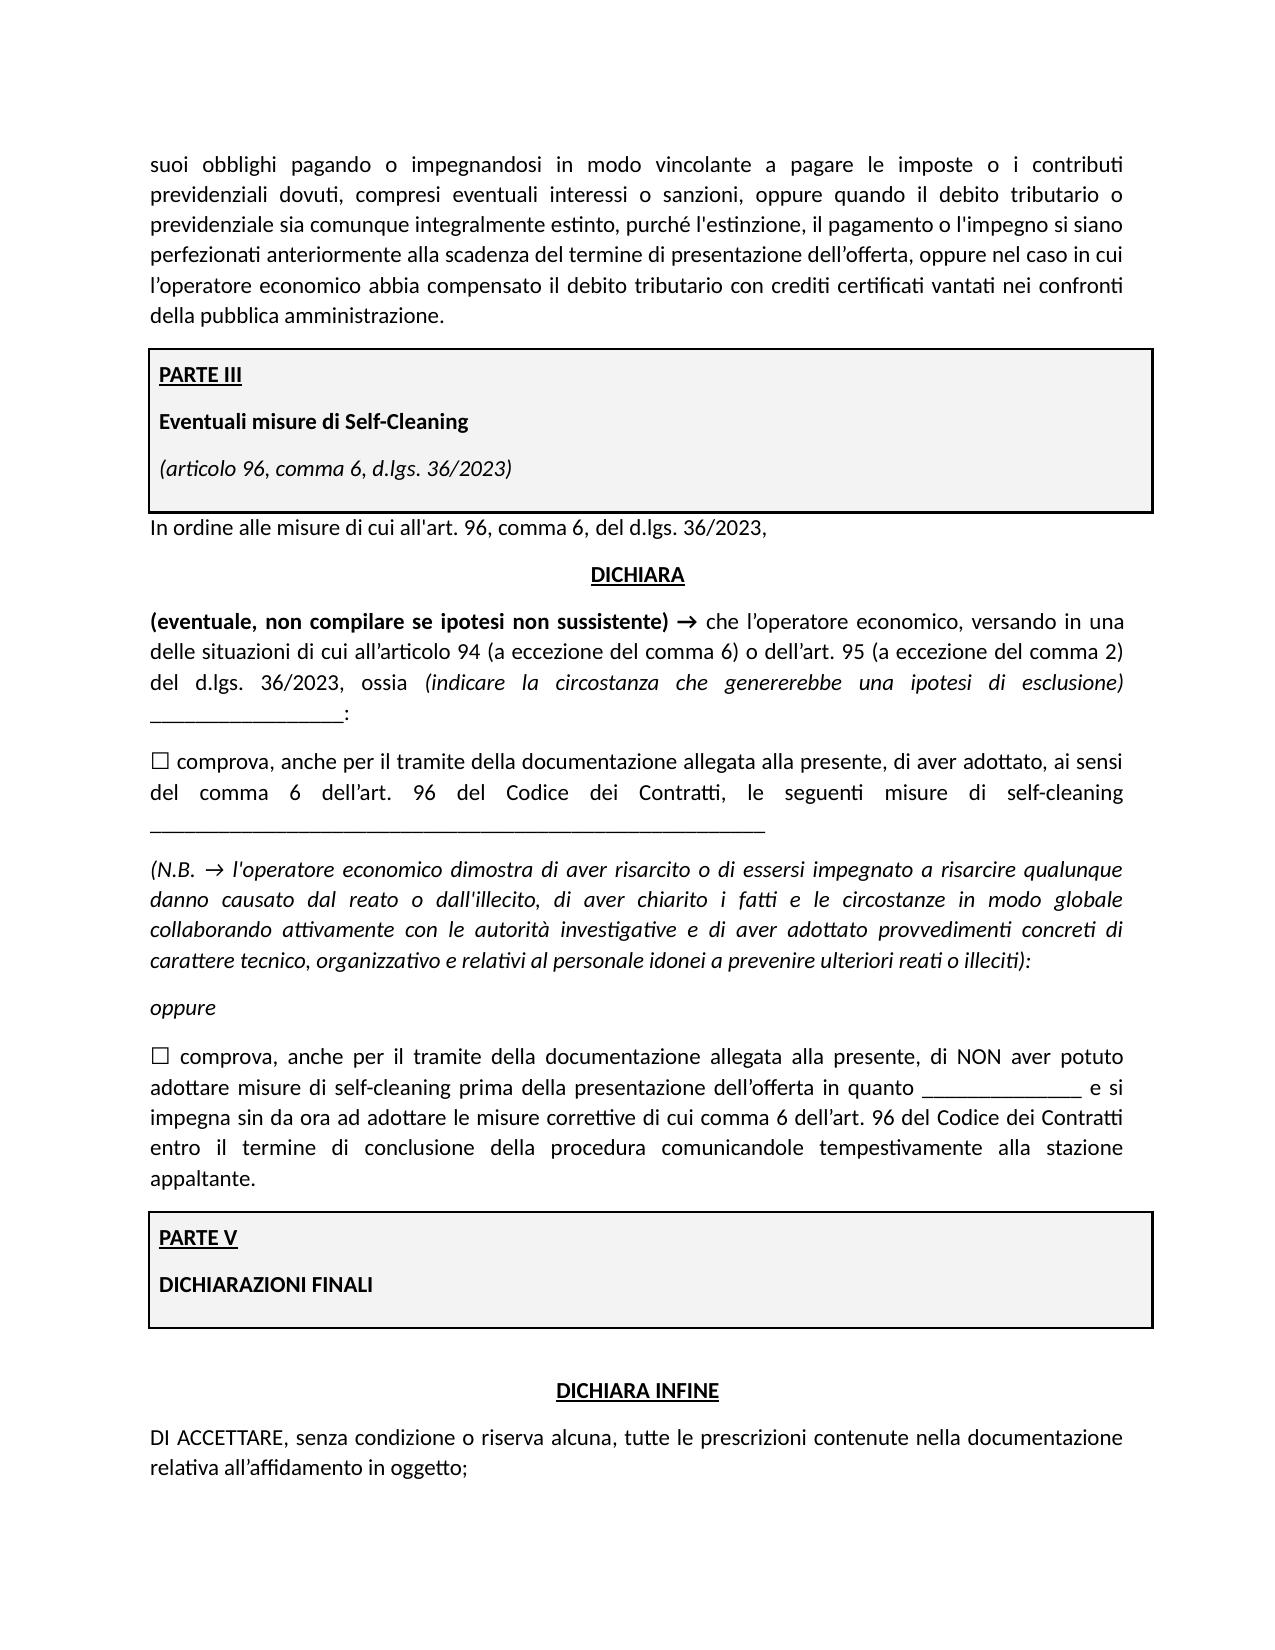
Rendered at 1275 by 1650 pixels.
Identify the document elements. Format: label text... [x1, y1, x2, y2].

text ☐ comprova, anche per il tramite della documentazione allegata alla presente, di NON aver potuto adottare misure di self-cleaning prima della presentazione dell’offerta in quanto ______________ e si impegna sin da ora ad adottare le misure correttive di cui comma 6 dell’art. 96 del Codice dei Contratti entro il termine di conclusione della procedura comunicandole tempestivamente alla stazione appaltante. [150, 1039, 1125, 1192]
text (N.B. → l'operatore economico dimostra di aver risarcito o di essersi impegnato a risarcire qualunque danno causato dal reato o dall'illecito, di aver chiarito i fatti e le circostanze in modo globale collaborando attivamente con le autorità investigative e di aver adottato provvedimenti concreti di carattere tecnico, organizzativo e relativi al personale idonei a prevenire ulteriori reati o illeciti): [150, 855, 1125, 974]
text oppure [150, 993, 1125, 1021]
text DI ACCETTARE, senza condizione o riserva alcuna, tutte le prescrizioni contenute nella documentazione relativa all’affidamento in oggetto; [150, 1423, 1125, 1481]
table_header PARTE V DICHIARAZIONI FINALI [150, 1213, 1151, 1327]
text (eventuale, non compilare se ipotesi non sussistente) → che l’operatore economico, versando in una delle situazioni di cui all’articolo 94 (a eccezione del comma 6) o dell’art. 95 (a eccezione del comma 2) del d.lgs. 36/2023, ossia (indicare la circostanza che genererebbe una ipotesi di esclusione) _________________: [150, 607, 1125, 726]
text DICHIARA INFINE [150, 1376, 1125, 1404]
text DICHIARA [150, 560, 1125, 588]
text In ordine alle misure di cui all'art. 96, comma 6, del d.lgs. 36/2023, [150, 514, 1125, 541]
text ☐ comprova, anche per il tramite della documentazione allegata alla presente, di aver adottato, ai sensi del comma 6 dell’art. 96 del Codice dei Contratti, le seguenti misure di self-cleaning ______________________________________________________ [150, 745, 1125, 836]
table_header PARTE III Eventuali misure di Self-Cleaning (articolo 96, comma 6, d.lgs. 36/2023) [150, 350, 1151, 511]
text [150, 150, 1125, 329]
